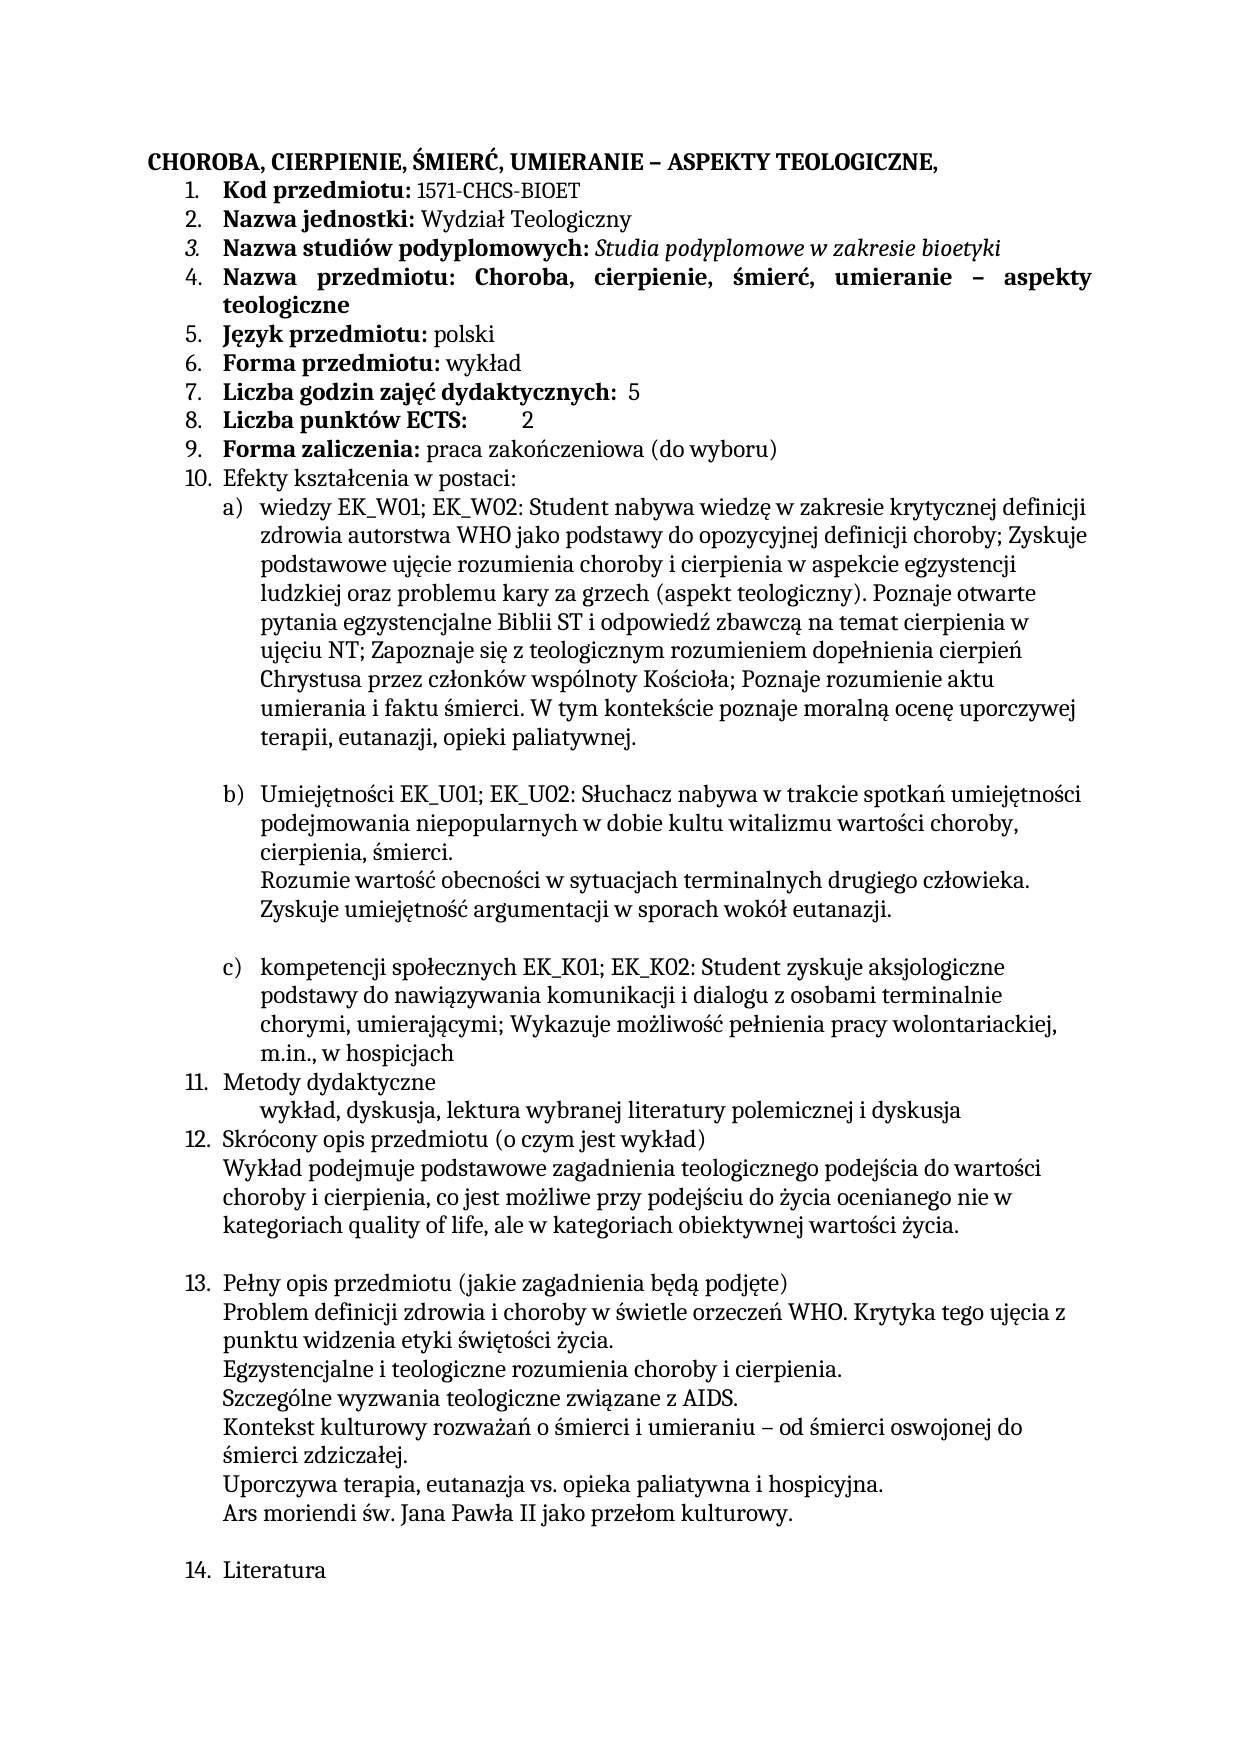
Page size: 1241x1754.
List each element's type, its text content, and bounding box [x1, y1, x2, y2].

list Szczególne wyzwania teologiczne związane z AIDS. [223, 1384, 1093, 1413]
list Liczba punktów ECTS: 2 [185, 406, 1093, 435]
list Pełny opis przedmiotu (jakie zagadnienia będą podjęte) [185, 1269, 1093, 1298]
list Forma przedmiotu: wykład [185, 349, 1093, 378]
list Kontekst kulturowy rozważań o śmierci i umieraniu – od śmierci oswojonej do śmierci zdziczałej. [223, 1413, 1093, 1470]
text CHOROBA, CIERPIENIE, ŚMIERĆ, UMIERANIE – ASPEKTY TEOLOGICZNE, [148, 148, 1093, 176]
list Problem definicji zdrowia i choroby w świetle orzeczeń WHO. Krytyka tego ujęcia z punktu widzenia etyki świętości życia. [223, 1298, 1093, 1355]
list wiedzy EK_W01; EK_W02: Student nabywa wiedzę w zakresie krytycznej definicji zdrowia autorstwa WHO jako podstawy do opozycyjnej definicji choroby; Zyskuje podstawowe ujęcie rozumienia choroby i cierpienia w aspekcie egzystencji ludzkiej oraz problemu kary za grzech (aspekt teologiczny). Poznaje otwarte pytania egzystencjalne Biblii ST i odpowiedź zbawczą na temat cierpienia w ujęciu NT; Zapoznaje się z teologicznym rozumieniem dopełnienia cierpień Chrystusa przez członków wspólnoty Kościoła; Poznaje rozumienie aktu umierania i faktu śmierci. W tym kontekście poznaje moralną ocenę uporczywej terapii, eutanazji, opieki paliatywnej. [223, 493, 1093, 751]
list Język przedmiotu: polski [185, 320, 1093, 349]
list Metody dydaktyczne [185, 1068, 1093, 1096]
list Skrócony opis przedmiotu (o czym jest wykład) [185, 1125, 1093, 1154]
list Egzystencjalne i teologiczne rozumienia choroby i cierpienia. [223, 1355, 1093, 1384]
list Forma zaliczenia: praca zakończeniowa (do wyboru) [185, 435, 1093, 464]
list Liczba godzin zajęć dydaktycznych: 5 [185, 378, 1093, 406]
list Rozumie wartość obecności w sytuacjach terminalnych drugiego człowieka. Zyskuje umiejętność argumentacji w sporach wokół eutanazji. [260, 866, 1093, 924]
list Nazwa jednostki: Wydział Teologiczny [185, 205, 1093, 234]
text wykład, dyskusja, lektura wybranej literatury polemicznej i dyskusja [260, 1096, 1093, 1125]
list Wykład podejmuje podstawowe zagadnienia teologicznego podejścia do wartości choroby i cierpienia, co jest możliwe przy podejściu do życia ocenianego nie w kategoriach quality of life, ale w kategoriach obiektywnej wartości życia. [223, 1154, 1093, 1240]
list Efekty kształcenia w postaci: [185, 464, 1093, 493]
list Literatura [185, 1556, 1093, 1585]
list Nazwa przedmiotu: Choroba, cierpienie, śmierć, umieranie – aspekty teologiczne [185, 263, 1093, 320]
list Uporczywa terapia, eutanazja vs. opieka paliatywna i hospicyjna. [223, 1470, 1093, 1499]
list Ars moriendi św. Jana Pawła II jako przełom kulturowy. [223, 1499, 1093, 1528]
list Kod przedmiotu: 1571-CHCS-BIOET [185, 176, 1093, 205]
list Nazwa studiów podyplomowych: Studia podyplomowe w zakresie bioetyki [185, 234, 1093, 263]
list kompetencji społecznych EK_K01; EK_K02: Student zyskuje aksjologiczne podstawy do nawiązywania komunikacji i dialogu z osobami terminalnie chorymi, umierającymi; Wykazuje możliwość pełnienia pracy wolontariackiej, m.in., w hospicjach [223, 953, 1093, 1068]
list Umiejętności EK_U01; EK_U02: Słuchacz nabywa w trakcie spotkań umiejętności podejmowania niepopularnych w dobie kultu witalizmu wartości choroby, cierpienia, śmierci. [223, 780, 1093, 866]
